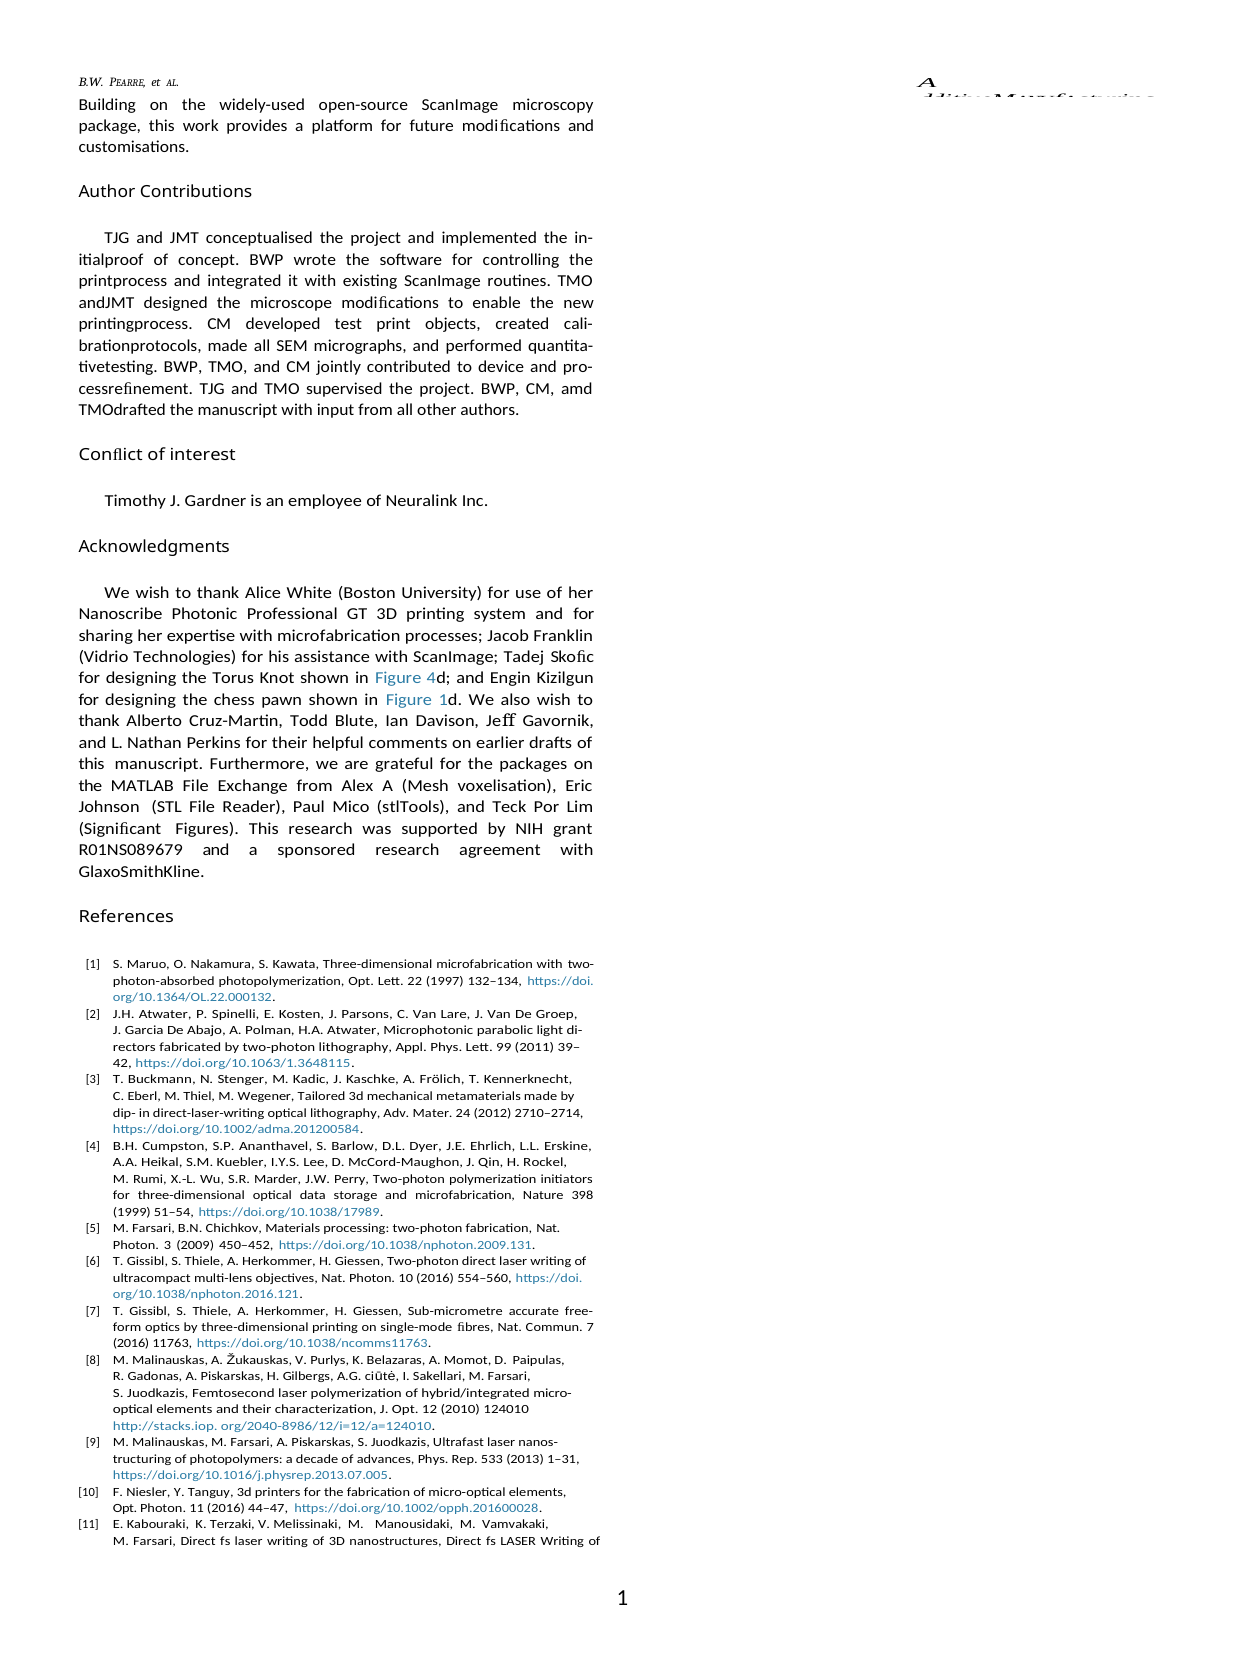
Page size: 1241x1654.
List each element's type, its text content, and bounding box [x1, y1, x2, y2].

text Author Contributions [78, 180, 605, 203]
text M. Farsari, Direct fs laser writing of 3D nanostructures, Direct fs LASER Writing of [113, 1533, 605, 1549]
text We wish to thank Alice White (Boston University) for use of her Nanoscribe Photonic Professional GT 3D printing system and for sharing her expertise with microfabrication processes; Jacob Franklin (Vidrio Technologies) for his assistance with ScanImage; Tadej Skoﬁc for designing the Torus Knot shown in Figure 4d; and Engin Kizilgun for designing the chess pawn shown in Figure 1d. We also wish to thank Alberto Cruz-Martin, Todd Blute, Ian Davison, Jeﬀ Gavornik, and L. Nathan Perkins for their helpful comments on earlier drafts of this manuscript. Furthermore, we are grateful for the packages on the MATLAB File Exchange from Alex A (Mesh voxelisation), Eric Johnson (STL File Reader), Paul Mico (stlTools), and Teck Por Lim (Signiﬁcant Figures). This research was supported by NIH grant R01NS089679 and a sponsored research agreement with GlaxoSmithKline. [78, 582, 594, 881]
text C. Eberl, M. Thiel, M. Wegener, Tailored 3d mechanical metamaterials made by dip- in direct-laser-writing optical lithography, Adv. Mater. 24 (2012) 2710–2714, https://doi.org/10.1002/adma.201200584. [113, 1088, 595, 1137]
text R. Gadonas, A. Piskarskas, H. Gilbergs, A.G. ciūtė, I. Sakellari, M. Farsari, [113, 1368, 605, 1384]
text Conﬂict of interest [78, 443, 605, 466]
text TJG and JMT conceptualised the project and implemented the in- itialproof of concept. BWP wrote the software for controlling the printprocess and integrated it with existing ScanImage routines. TMO andJMT designed the microscope modiﬁcations to enable the new printingprocess. CM developed test print objects, created cali- brationprotocols, made all SEM micrographs, and performed quantita- tivetesting. BWP, TMO, and CM jointly contributed to device and pro- cessreﬁnement. TJG and TMO supervised the project. BWP, CM, amd TMOdrafted the manuscript with input from all other authors. [78, 228, 594, 420]
list T. Buckmann, N. Stenger, M. Kadic, J. Kaschke, A. Frölich, T. Kennerknecht, [86, 1072, 605, 1087]
text References [78, 904, 605, 927]
list M. Farsari, B.N. Chichkov, Materials processing: two-photon fabrication, Nat. Photon. 3 (2009) 450–452, https://doi.org/10.1038/nphoton.2009.131. [86, 1220, 564, 1252]
list E. Kabouraki, K. Terzaki, V. Melissinaki, M. Manousidaki, M. Vamvakaki, [78, 1517, 605, 1532]
text Timothy J. Gardner is an employee of Neuralink Inc. [104, 491, 605, 511]
text J. Garcia De Abajo, A. Polman, H.A. Atwater, Microphotonic parabolic light di- rectors fabricated by two-photon lithography, Appl. Phys. Lett. 99 (2011) 39–42, https://doi.org/10.1063/1.3648115. [113, 1022, 594, 1071]
text Acknowledgments [78, 534, 605, 557]
list F. Niesler, Y. Tanguy, 3d printers for the fabrication of micro-optical elements, Opt. Photon. 11 (2016) 44–47, https://doi.org/10.1002/opph.201600028. [78, 1484, 594, 1516]
list J.H. Atwater, P. Spinelli, E. Kosten, J. Parsons, C. Van Lare, J. Van De Groep, [86, 1006, 605, 1021]
text Building on the widely-used open-source ScanImage microscopy package, this work provides a platform for future modiﬁcations and customisations. [78, 94, 594, 157]
list T. Gissibl, S. Thiele, A. Herkommer, H. Giessen, Sub-micrometre accurate free-form optics by three-dimensional printing on single-mode ﬁbres, Nat. Commun. 7 (2016) 11763, https://doi.org/10.1038/ncomms11763. [86, 1303, 594, 1351]
text A.A. Heikal, S.M. Kuebler, I.Y.S. Lee, D. McCord-Maughon, J. Qin, H. Rockel, [113, 1154, 605, 1170]
list T. Gissibl, S. Thiele, A. Herkommer, H. Giessen, Two-photon direct laser writing of ultracompact multi-lens objectives, Nat. Photon. 10 (2016) 554–560, https://doi. org/10.1038/nphoton.2016.121. [86, 1253, 594, 1302]
list S. Maruo, O. Nakamura, S. Kawata, Three-dimensional microfabrication with two- photon-absorbed photopolymerization, Opt. Lett. 22 (1997) 132–134, https://doi. org/10.1364/OL.22.000132. [86, 957, 594, 1005]
list M. Malinauskas, A. Žukauskas, V. Purlys, K. Belazaras, A. Momot, D. Paipulas, [86, 1352, 605, 1367]
text S. Juodkazis, Femtosecond laser polymerization of hybrid/integrated micro-optical elements and their characterization, J. Opt. 12 (2010) 124010 http://stacks.iop. org/2040-8986/12/i=12/a=124010. [113, 1385, 594, 1433]
list M. Malinauskas, M. Farsari, A. Piskarskas, S. Juodkazis, Ultrafast laser nanos- tructuring of photopolymers: a decade of advances, Phys. Rep. 533 (2013) 1–31, https://doi.org/10.1016/j.physrep.2013.07.005. [86, 1434, 586, 1483]
text M. Rumi, X.-L. Wu, S.R. Marder, J.W. Perry, Two-photon polymerization initiators for three-dimensional optical data storage and microfabrication, Nature 398 (1999) 51–54, https://doi.org/10.1038/17989. [113, 1171, 594, 1219]
list B.H. Cumpston, S.P. Ananthavel, S. Barlow, D.L. Dyer, J.E. Ehrlich, L.L. Erskine, [86, 1138, 605, 1153]
